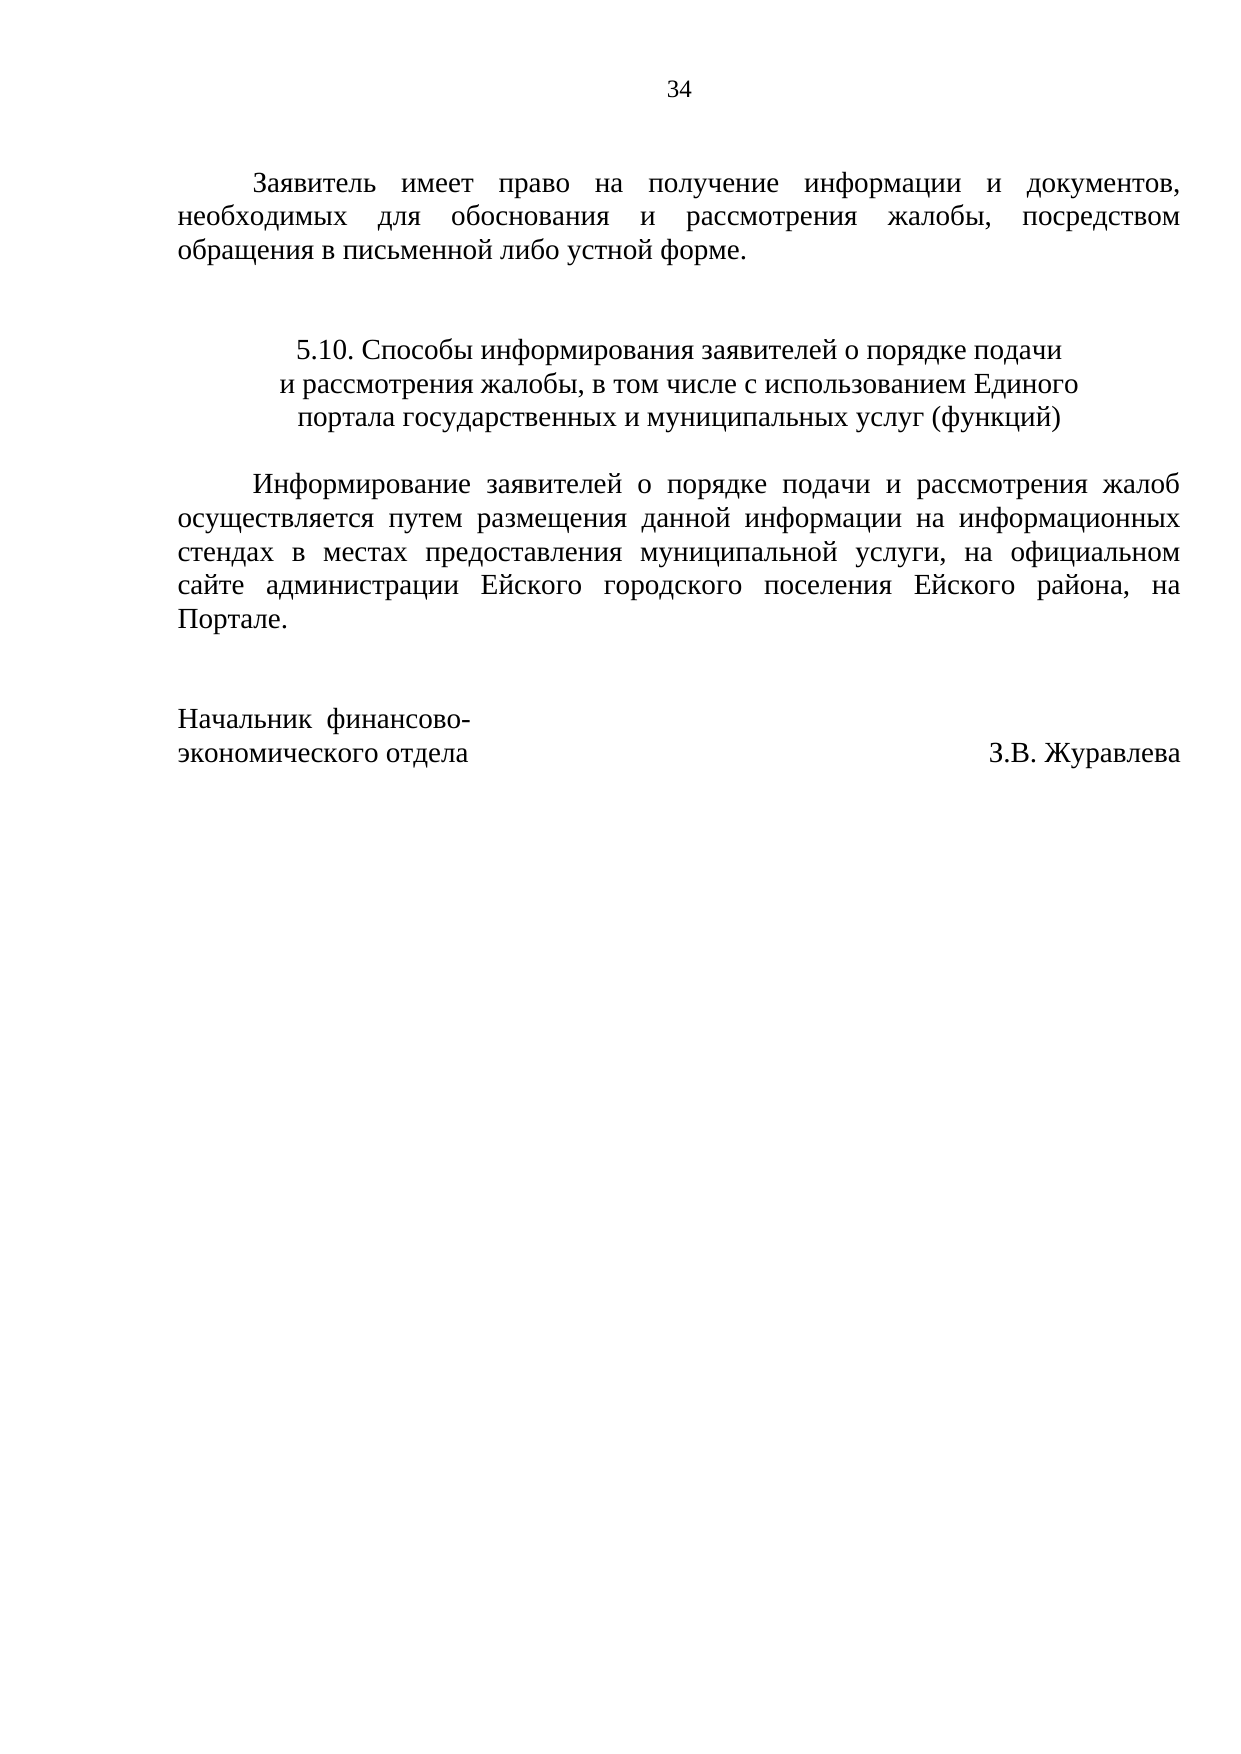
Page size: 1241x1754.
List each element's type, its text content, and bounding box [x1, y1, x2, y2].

text Начальник финансово- [177, 701, 1181, 735]
text 5.10. Способы информирования заявителей о порядке подачи [177, 332, 1181, 366]
text и рассмотрения жалобы, в том числе с использованием Единого [177, 366, 1181, 399]
text портала государственных и муниципальных услуг (функций) [177, 399, 1181, 433]
text Информирование заявителей о порядке подачи и рассмотрения жалоб осуществляется путем размещения данной информации на информационных стендах в местах предоставления муниципальной услуги, на официальном сайте администрации Ейского городского поселения Ейского района, на Портале. [177, 467, 1181, 634]
text Заявитель имеет право на получение информации и документов, необходимых для обоснования и рассмотрения жалобы, посредством обращения в письменной либо устной форме. [177, 165, 1181, 265]
text экономического отдела З.В. Журавлева [177, 735, 1181, 768]
